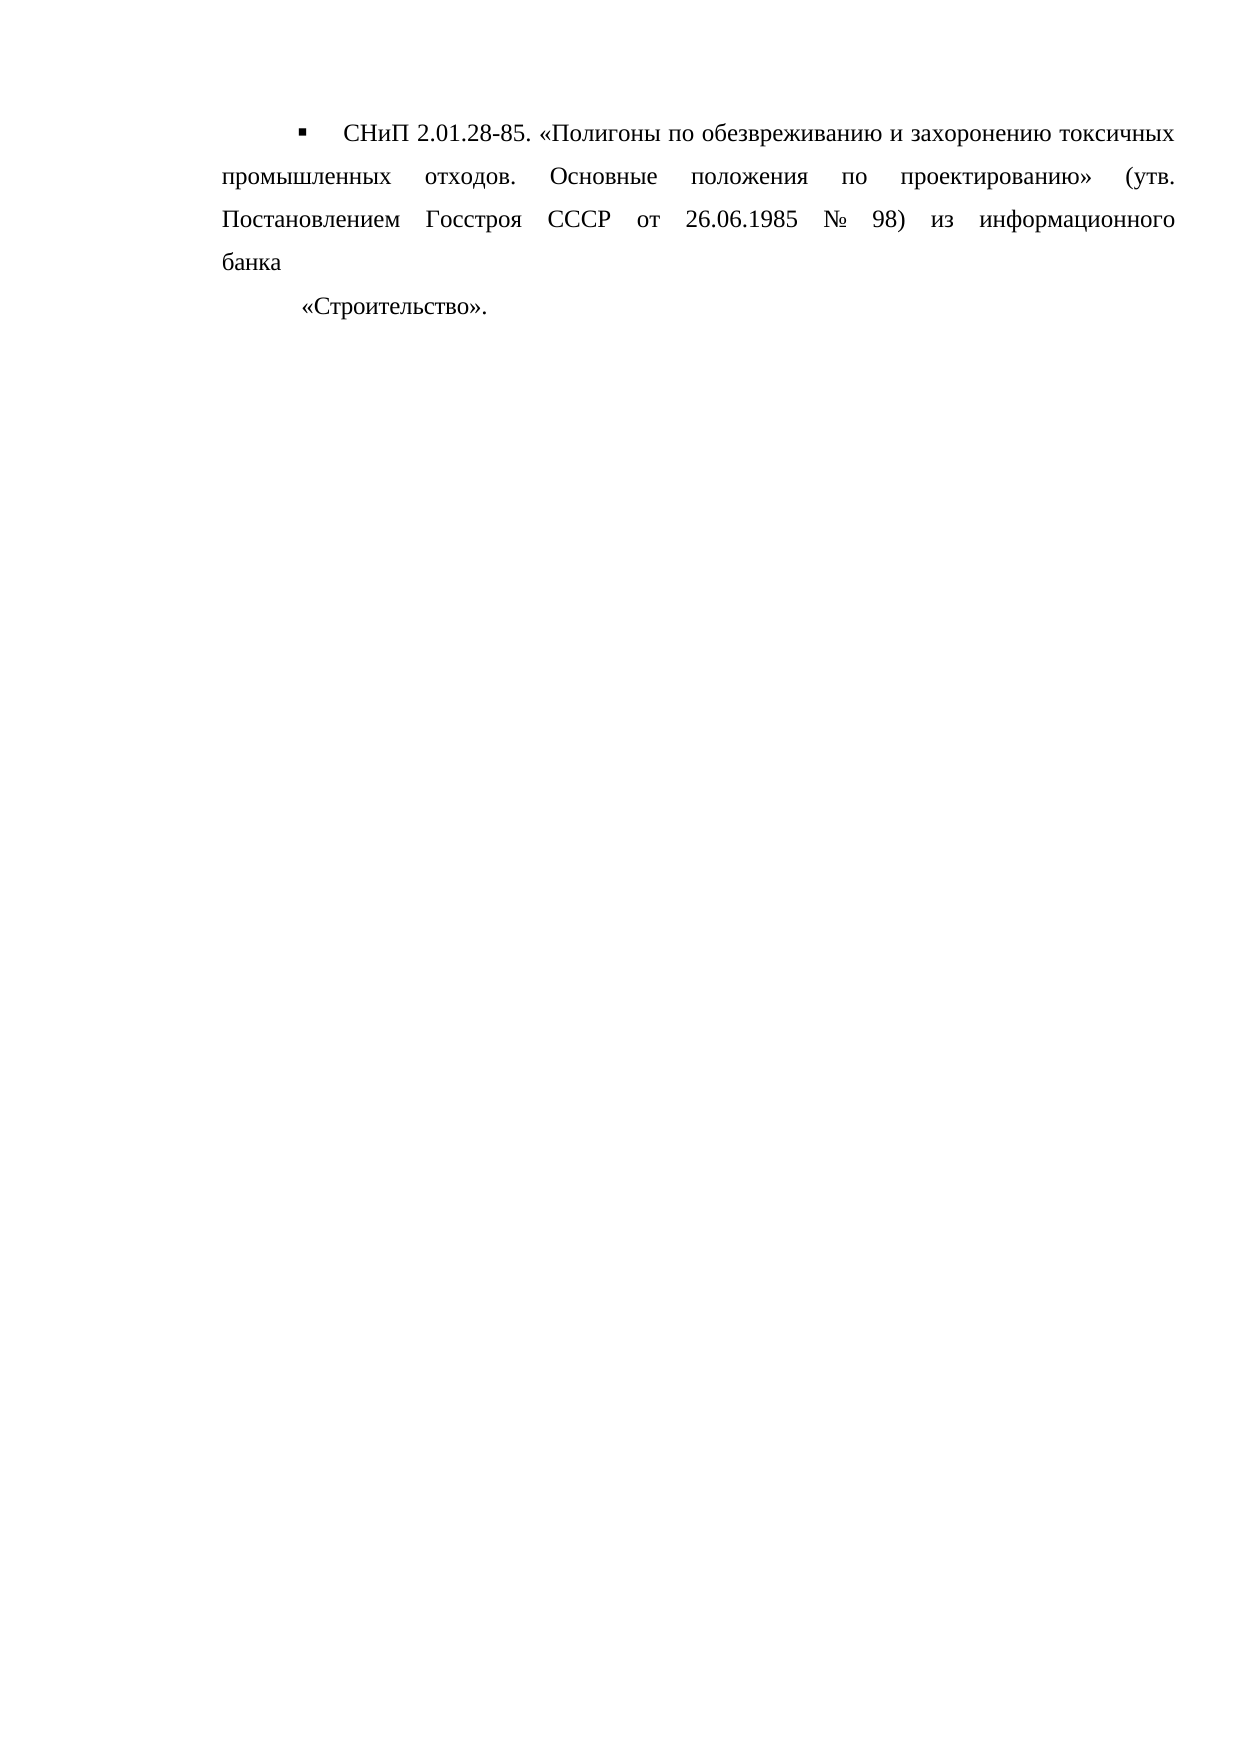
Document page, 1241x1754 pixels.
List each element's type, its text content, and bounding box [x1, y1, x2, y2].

list СНиП 2.01.28-85. «Полигоны по обезвреживанию и захоронению токсичных промышленных отходов. Основные положения по проектированию» (утв. Постановлением Госстроя СССР от 26.06.1985 № 98) из информационного банка [222, 118, 1176, 276]
text «Строительство». [226, 291, 1234, 319]
